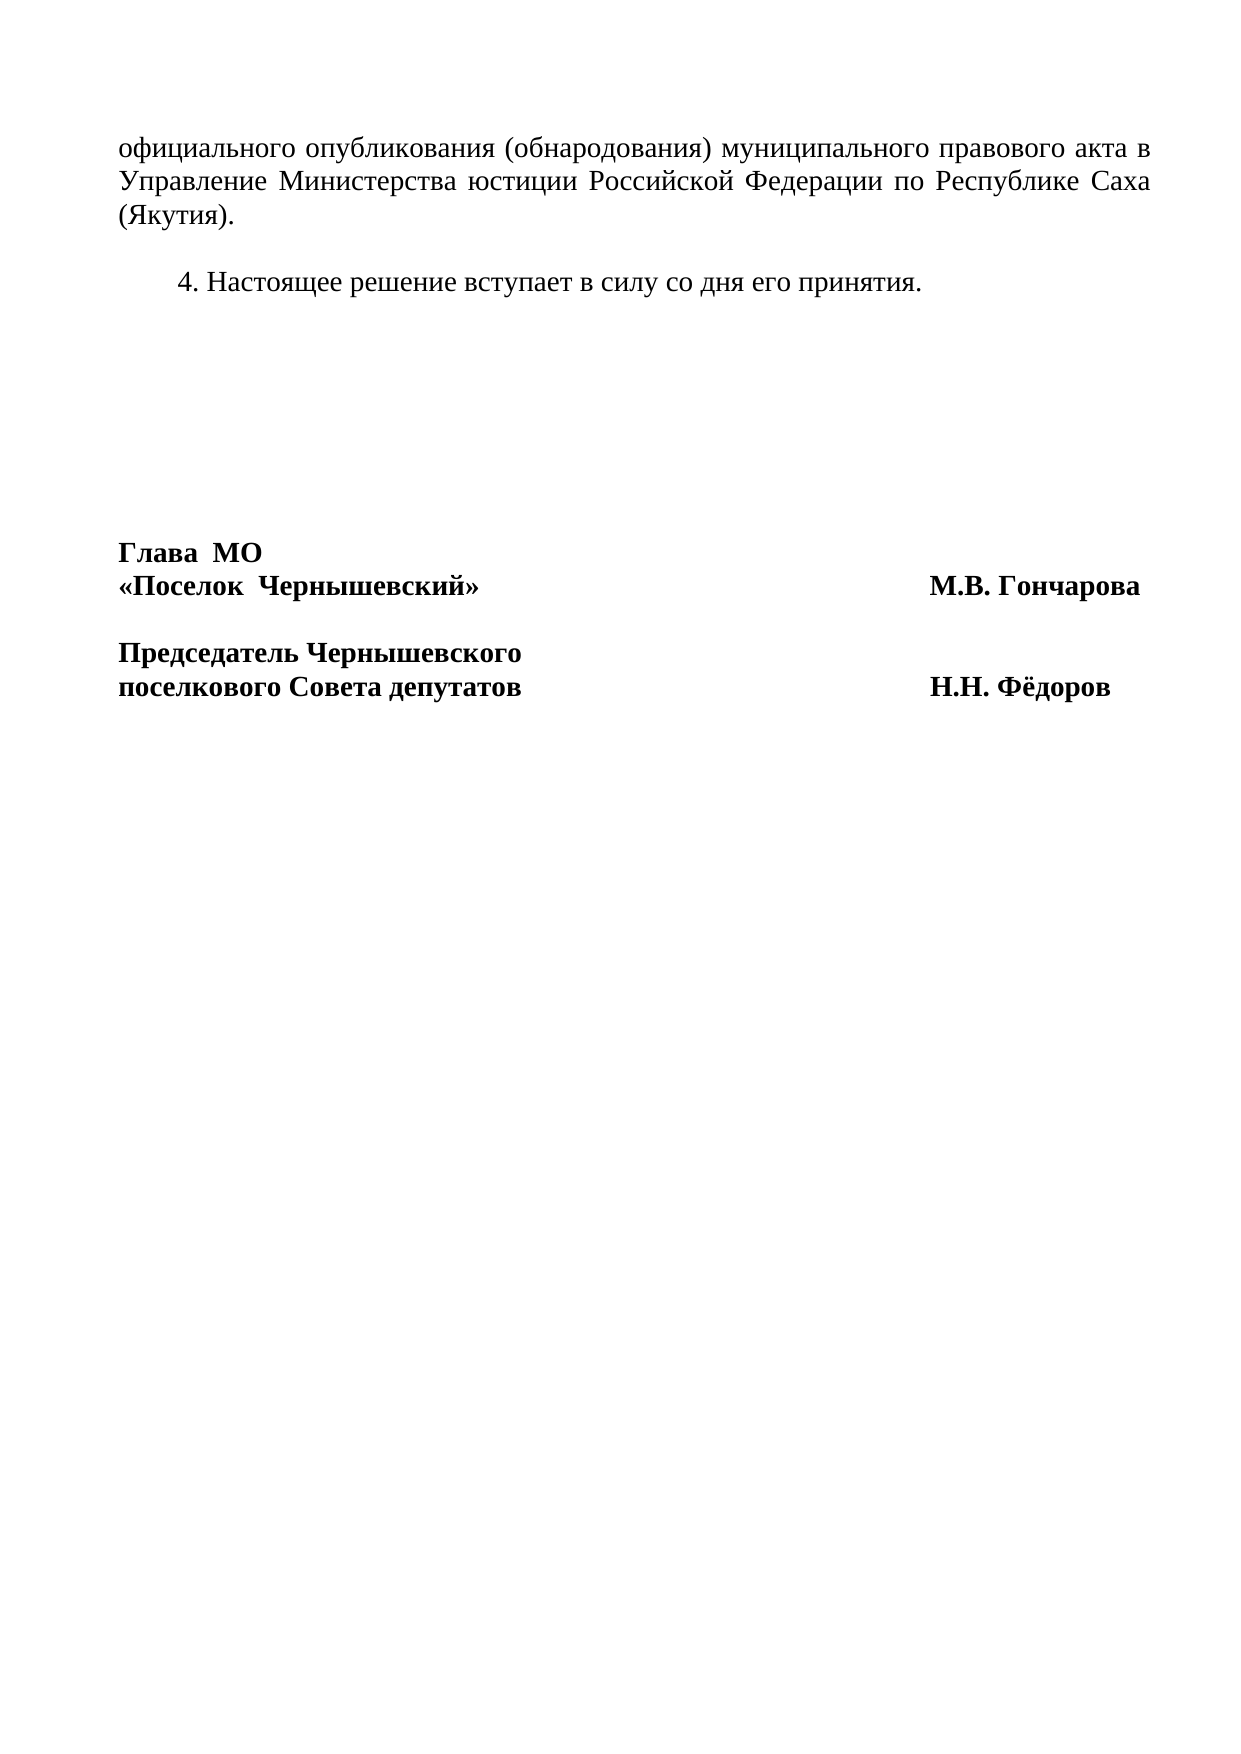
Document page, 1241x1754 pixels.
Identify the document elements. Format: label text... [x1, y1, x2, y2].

text поселкового Совета депутатов Н.Н. Фёдоров [118, 669, 1152, 703]
text Председатель Чернышевского [118, 636, 1152, 669]
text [118, 130, 1152, 230]
text «Поселок Чернышевский» М.В. Гончарова [118, 568, 1152, 602]
text Глава МО [118, 535, 1152, 568]
text 4. Настоящее решение вступает в силу со дня его принятия. [118, 264, 1152, 297]
